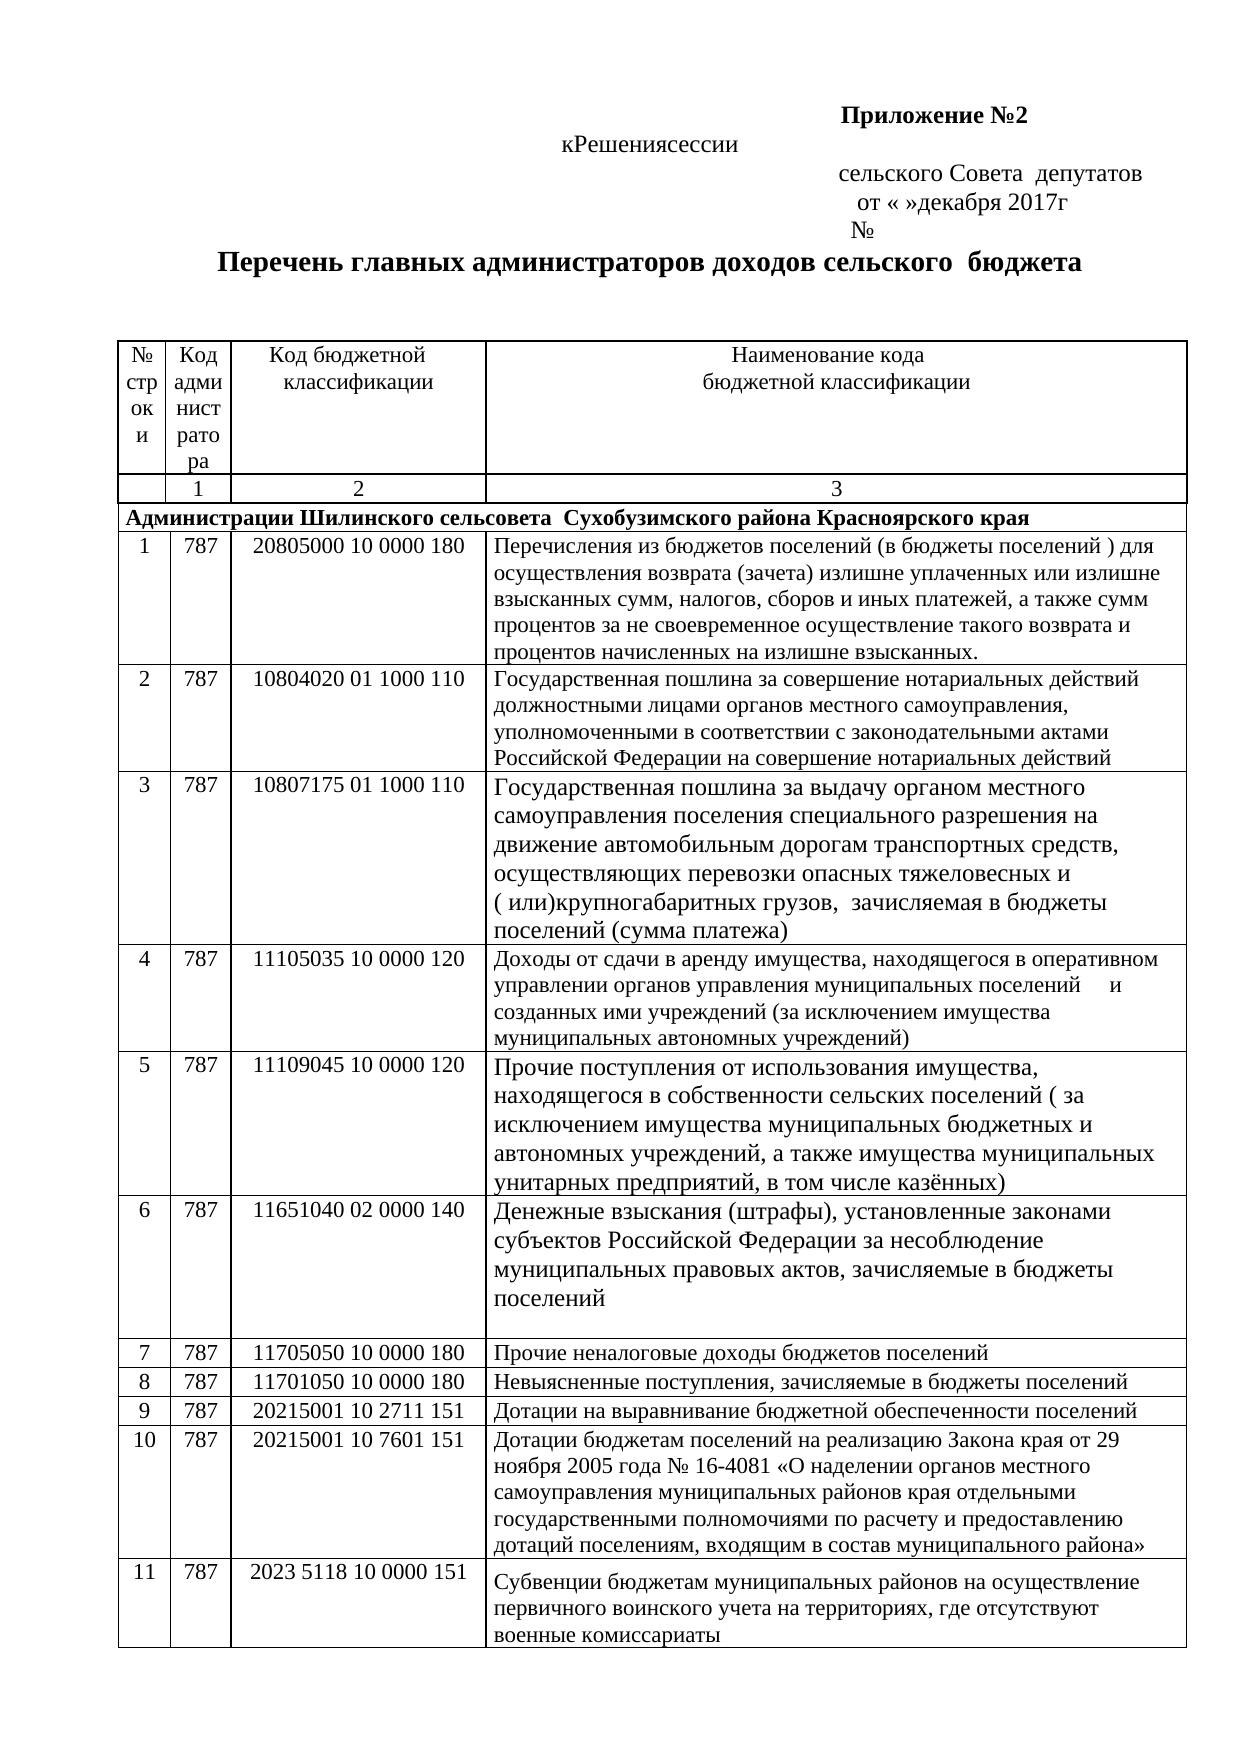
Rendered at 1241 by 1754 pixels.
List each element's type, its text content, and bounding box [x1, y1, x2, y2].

table_cell 10804020 01 1000 110 [232, 665, 485, 771]
table_cell 787 [171, 772, 230, 944]
table_cell 4 [119, 945, 170, 1051]
table_cell 1 [119, 532, 170, 664]
table_cell 20805000 10 0000 180 [232, 532, 485, 664]
table_cell Денежные взыскания (штрафы), установленные законами субъектов Российской Федерации за несоблюдение муниципальных правовых актов, зачисляемые в бюджеты поселений [487, 1196, 1186, 1338]
table_cell 1 [166, 475, 230, 502]
text Приложение №2 [118, 100, 1182, 129]
text кРешениясессии [118, 129, 1182, 158]
table_cell 3 [487, 475, 1186, 502]
table_cell 20215001 10 7601 151 [232, 1426, 485, 1557]
table_cell 787 [171, 665, 230, 771]
table_header Код бюджетной классификации [232, 342, 485, 473]
table_cell Государственная пошлина за выдачу органом местного самоуправления поселения специального разрешения на движение автомобильным дорогам транспортных средств, осуществляющих перевозки опасных тяжеловесных и ( или)крупногабаритных грузов, зачисляемая в бюджеты поселений (сумма платежа) [487, 772, 1186, 944]
table_cell 787 [171, 945, 230, 1051]
table_cell 787 [171, 532, 230, 664]
text № [118, 215, 1182, 244]
table_cell 9 [119, 1397, 170, 1424]
table_cell 787 [171, 1426, 230, 1557]
table_cell 11105035 10 0000 120 [232, 945, 485, 1051]
text от « »декабря 2017г [118, 187, 1182, 215]
text сельского Совета депутатов [118, 158, 1182, 187]
table_cell 787 [171, 1052, 230, 1195]
table_cell Субвенции бюджетам муниципальных районов на осуществление первичного воинского учета на территориях, где отсутствуют военные комиссариаты [487, 1559, 1186, 1647]
table_cell 2 [119, 665, 170, 771]
table_cell 11701050 10 0000 180 [232, 1368, 485, 1396]
table_cell 787 [171, 1559, 230, 1647]
table_header Наименование кода бюджетной классификации [487, 342, 1186, 473]
table_cell 787 [171, 1368, 230, 1396]
table_cell 3 [119, 772, 170, 944]
table_cell 11705050 10 0000 180 [232, 1339, 485, 1367]
table_cell 6 [119, 1196, 170, 1338]
table_cell 10 [119, 1426, 170, 1557]
table_cell 11 [119, 1559, 170, 1647]
table_cell 11651040 02 0000 140 [232, 1196, 485, 1338]
table_cell 2023 5118 10 0000 151 [232, 1559, 485, 1647]
table_cell [119, 475, 165, 502]
table_cell Прочие поступления от использования имущества, находящегося в собственности сельских поселений ( за исключением имущества муниципальных бюджетных и автономных учреждений, а также имущества муниципальных унитарных предприятий, в том числе казённых) [487, 1052, 1186, 1195]
text Перечень главных администраторов доходов сельского бюджета [118, 244, 1182, 278]
table_header Код администратора [166, 342, 230, 473]
table_cell Прочие неналоговые доходы бюджетов поселений [487, 1339, 1186, 1367]
table_cell Дотации бюджетам поселений на реализацию Закона края от 29 ноября 2005 года № 16-4081 «О наделении органов местного самоуправления муниципальных районов края отдельными государственными полномочиями по расчету и предоставлению дотаций поселениям, входящим в состав муниципального района» [487, 1426, 1186, 1557]
table_cell 7 [119, 1339, 170, 1367]
table_cell 5 [119, 1052, 170, 1195]
table_cell Доходы от сдачи в аренду имущества, находящегося в оперативном управлении органов управления муниципальных поселений и созданных ими учреждений (за исключением имущества муниципальных автономных учреждений) [487, 945, 1186, 1051]
table_cell Государственная пошлина за совершение нотариальных действий должностными лицами органов местного самоуправления, уполномоченными в соответствии с законодательными актами Российской Федерации на совершение нотариальных действий [487, 665, 1186, 771]
table_cell 2 [232, 475, 485, 502]
table_cell 8 [119, 1368, 170, 1396]
table_cell Дотации на выравнивание бюджетной обеспеченности поселений [487, 1397, 1186, 1424]
table_header № строки [119, 342, 165, 473]
table_cell 11109045 10 0000 120 [232, 1052, 485, 1195]
table_cell Перечисления из бюджетов поселений (в бюджеты поселений ) для осуществления возврата (зачета) излишне уплаченных или излишне взысканных сумм, налогов, сборов и иных платежей, а также сумм процентов за не своевременное осуществление такого возврата и процентов начисленных на излишне взысканных. [487, 532, 1186, 664]
table_cell Невыясненные поступления, зачисляемые в бюджеты поселений [487, 1368, 1186, 1396]
table_cell 20215001 10 2711 151 [232, 1397, 485, 1424]
table_cell 787 [171, 1397, 230, 1424]
table_cell Администрации Шилинского сельсовета Сухобузимского района Красноярского края [119, 504, 1186, 531]
table_cell 787 [171, 1196, 230, 1338]
table_cell 787 [171, 1339, 230, 1367]
table_cell 10807175 01 1000 110 [232, 772, 485, 944]
